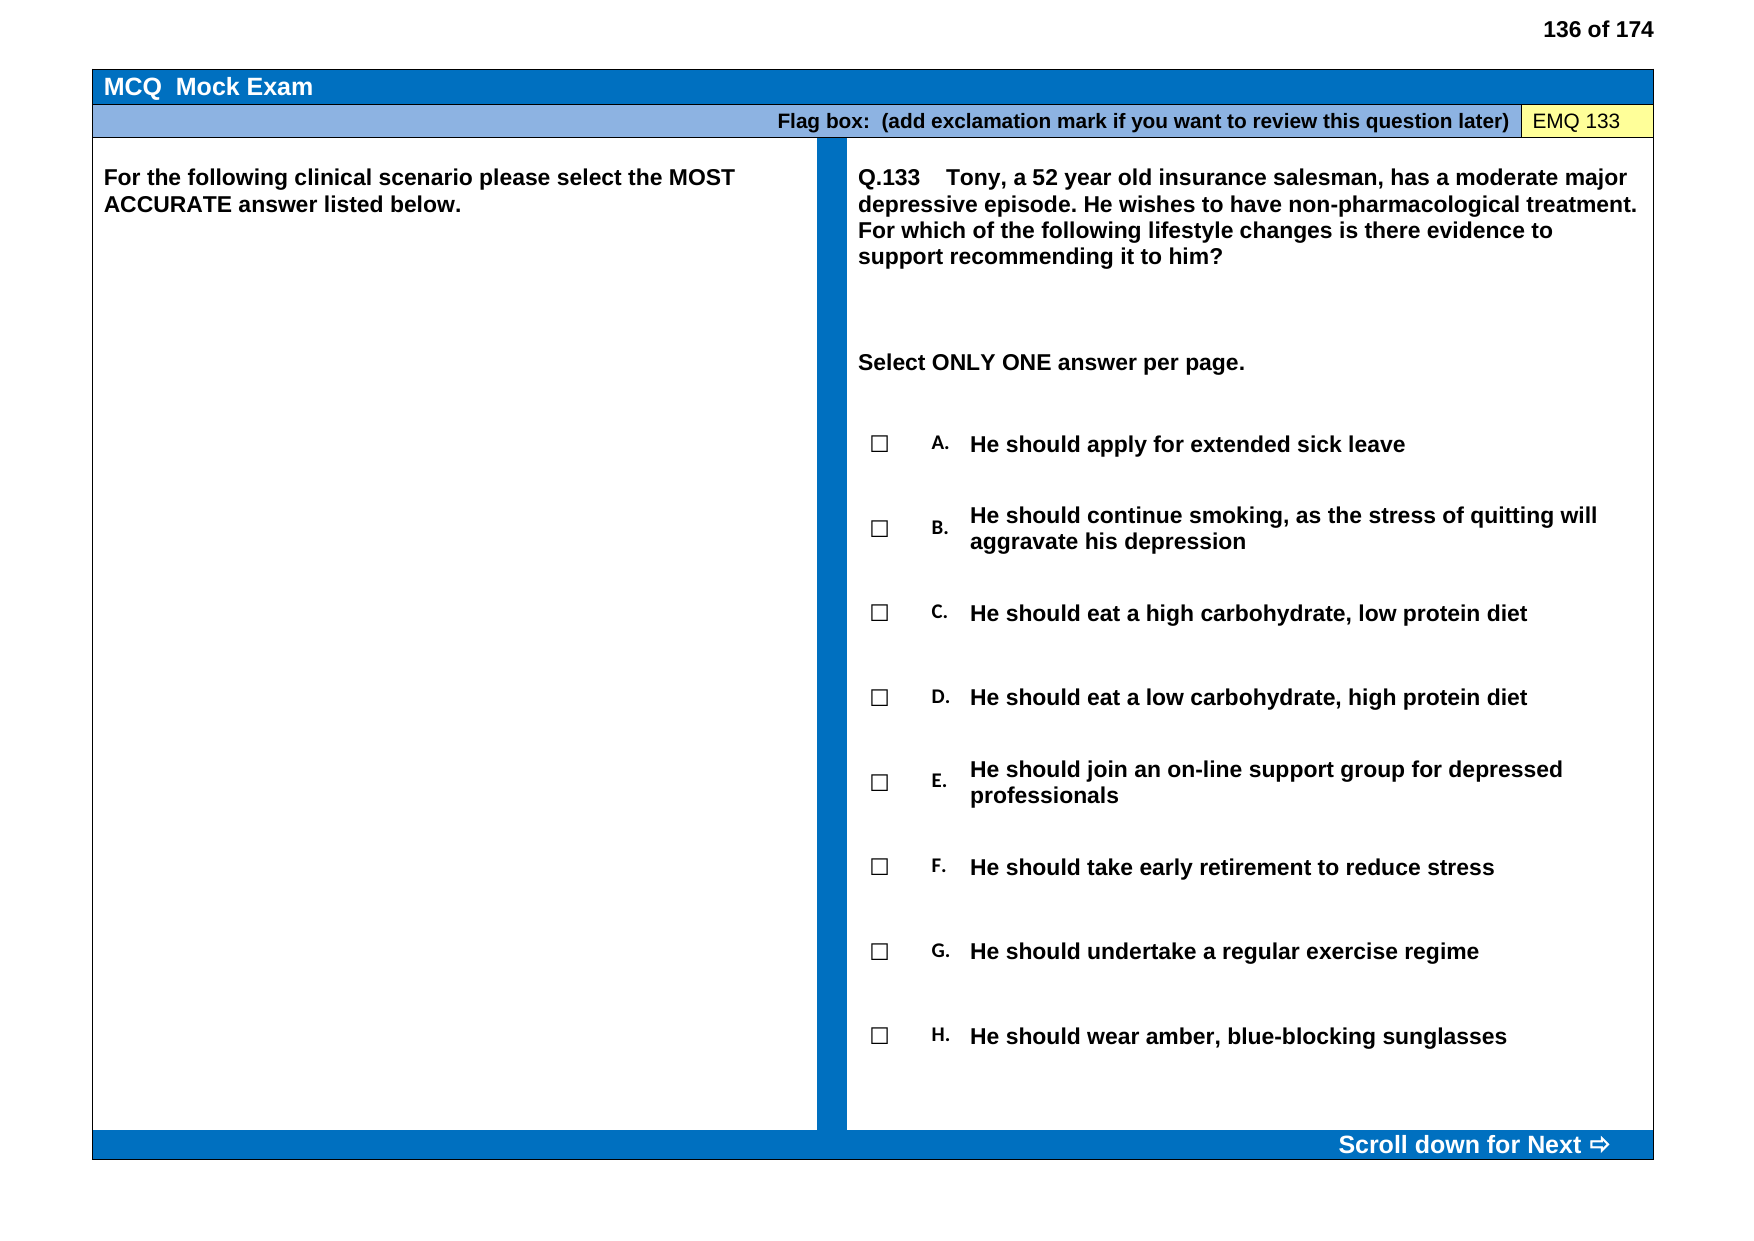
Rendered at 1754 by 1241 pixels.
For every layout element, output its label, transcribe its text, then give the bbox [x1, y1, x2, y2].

table_cell Scroll down for Next [1327, 1130, 1653, 1159]
table_cell Q.133 Tony, a 52 year old insurance salesman, has a moderate major depressive episode. He wishes to have non-pharmacological treatment. For which of the following lifestyle changes is there evidence to support recommending it to him? Select ONLY ONE answer per page. [847, 138, 1653, 1130]
table_cell EMQ 133 [1522, 105, 1653, 137]
table_cell Flag box: (add exclamation mark if you want to review this question later) [93, 105, 1521, 137]
table_cell [93, 1130, 1327, 1159]
table_cell [817, 138, 847, 1130]
table_cell For the following clinical scenario please select the MOST ACCURATE answer listed below. [93, 138, 817, 1130]
table_cell MCQ Mock Exam [93, 70, 1653, 104]
